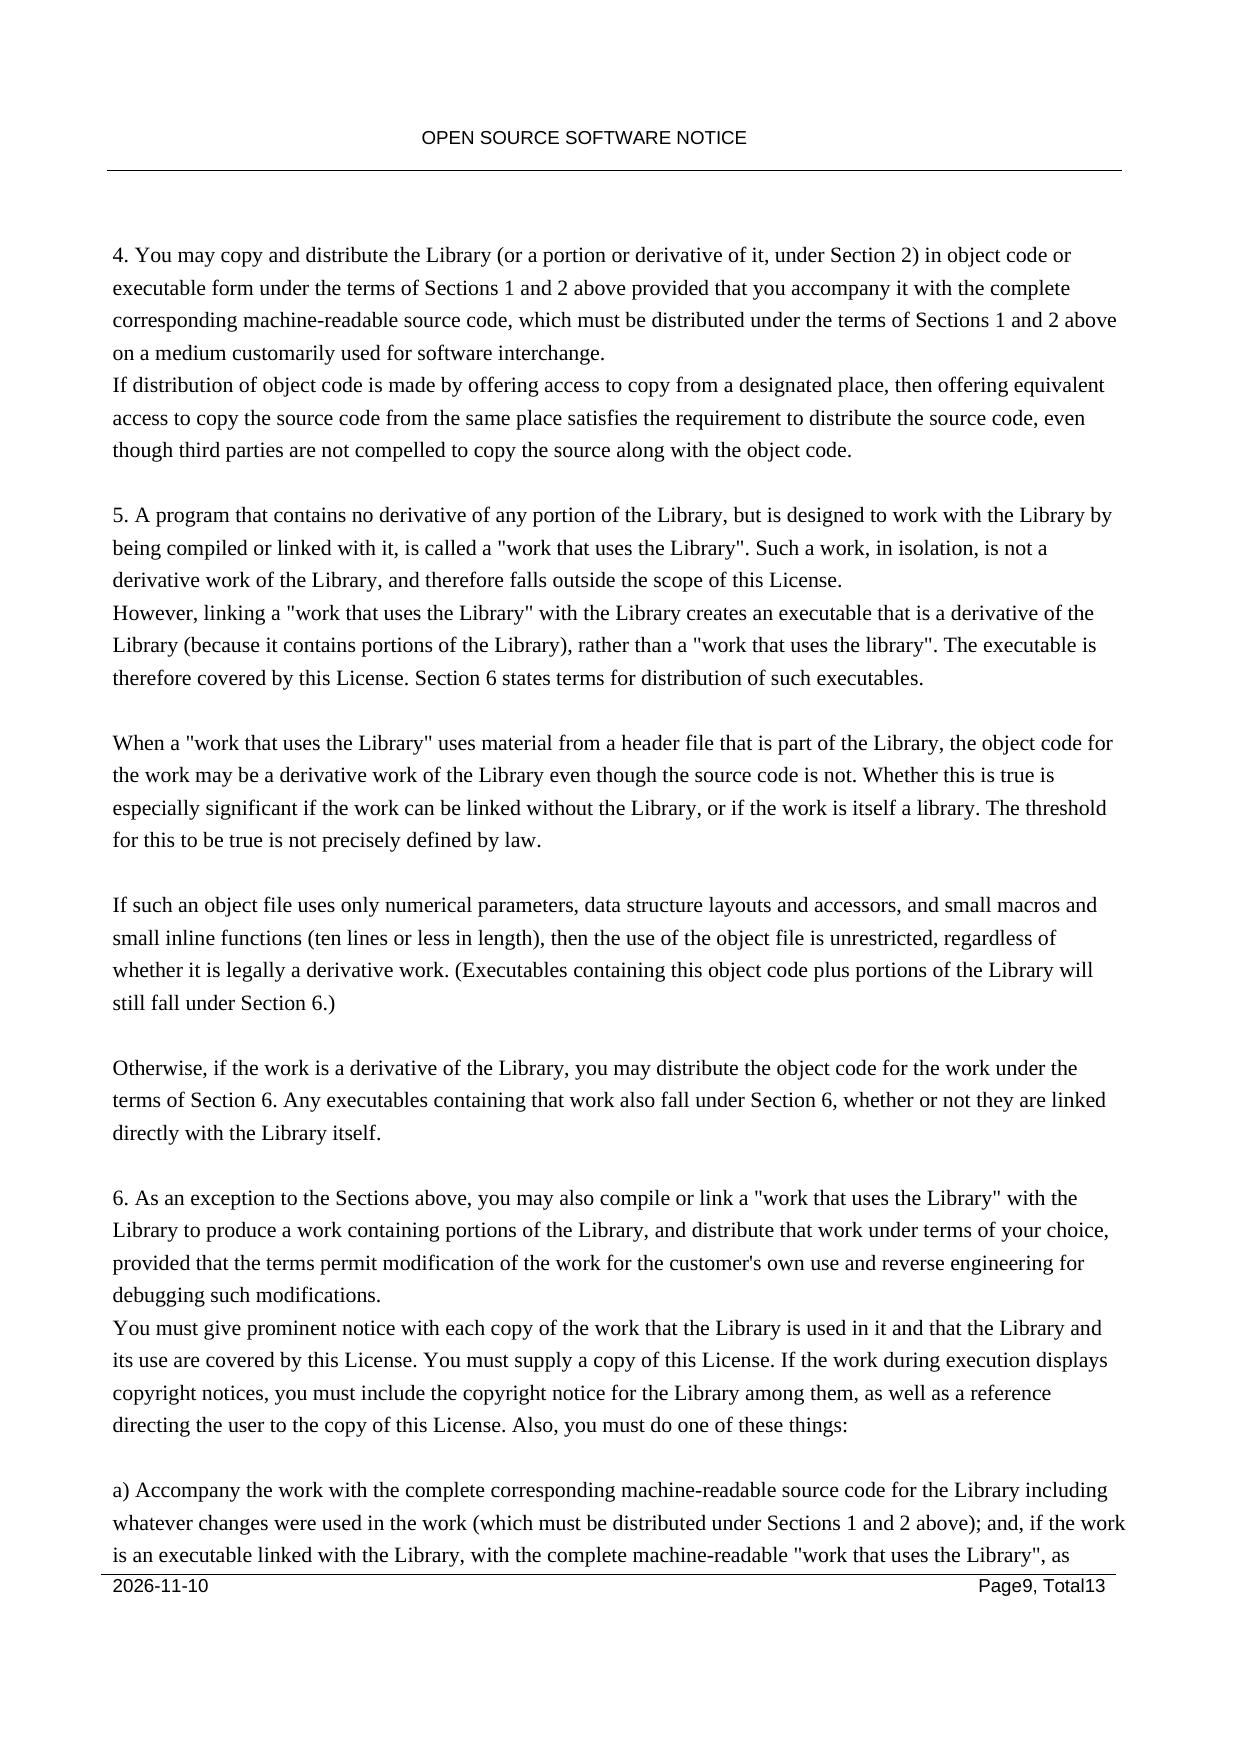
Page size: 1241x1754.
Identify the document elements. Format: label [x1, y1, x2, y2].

text [112, 206, 1128, 1571]
